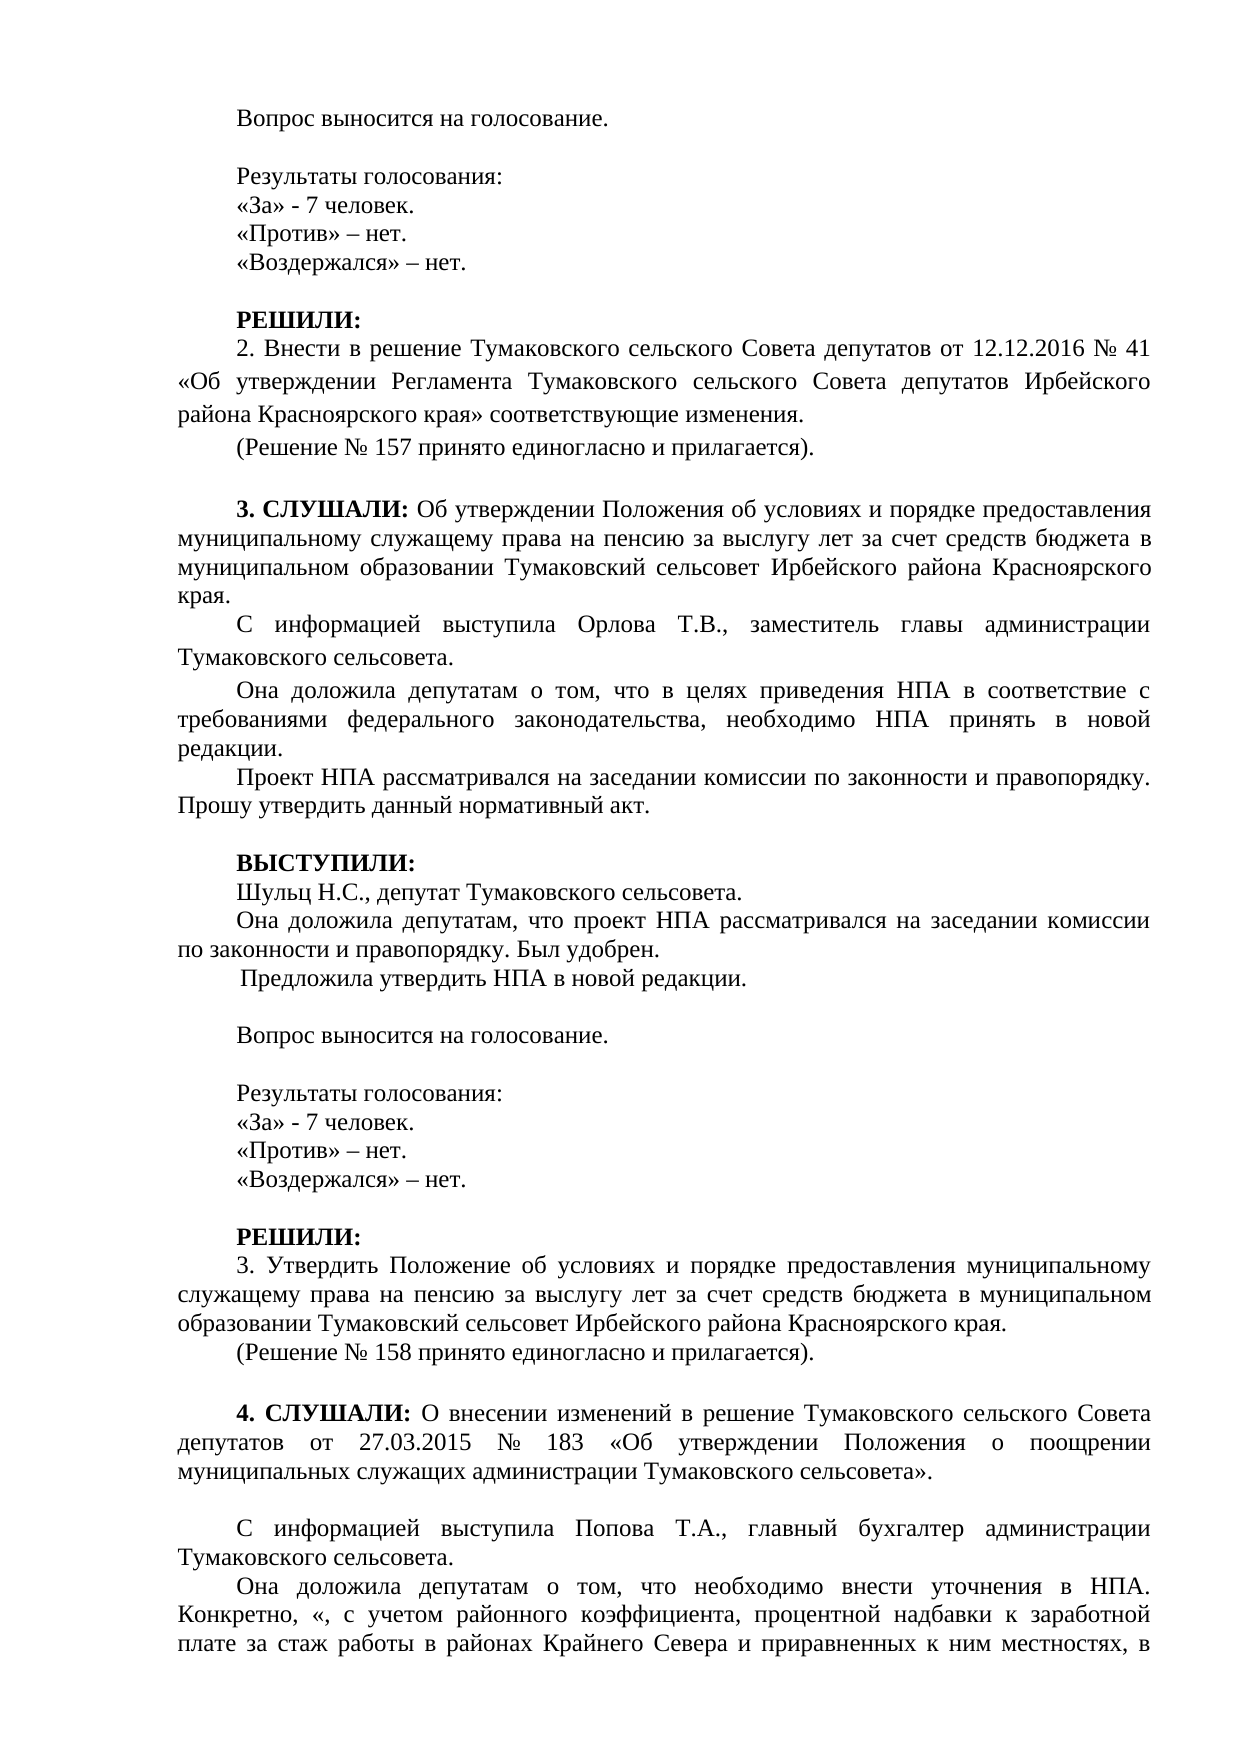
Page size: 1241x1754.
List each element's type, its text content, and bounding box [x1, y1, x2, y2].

text Результаты голосования: [177, 1078, 1152, 1107]
text «За» - 7 человек. [177, 1107, 1152, 1135]
text С информацией выступила Орлова Т.В., заместитель главы администрации Тумаковского сельсовета. [177, 609, 1152, 671]
text 3. Утвердить Положение об условиях и порядке предоставления муниципальному служащему права на пенсию за выслугу лет за счет средств бюджета в муниципальном образовании Тумаковский сельсовет Ирбейского района Красноярского края. [177, 1250, 1152, 1337]
text Вопрос выносится на голосование. [177, 1020, 1152, 1049]
text Проект НПА рассматривался на заседании комиссии по законности и правопорядку. Прошу утвердить данный нормативный акт. [177, 762, 1152, 819]
text ВЫСТУПИЛИ: [177, 848, 1152, 877]
text Шульц Н.С., депутат Тумаковского сельсовета. [177, 877, 1152, 905]
text «Против» – нет. [177, 1135, 1152, 1164]
text 2. Внести в решение Тумаковского сельского Совета депутатов от 12.12.2016 № 41 «Об утверждении Регламента Тумаковского сельского Совета депутатов Ирбейского района Красноярского края» соответствующие изменения. [177, 333, 1152, 428]
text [177, 1571, 1152, 1657]
text «Воздержался» – нет. [177, 1164, 1152, 1193]
text Результаты голосования: [177, 161, 1152, 190]
text 3. СЛУШАЛИ: Об утверждении Положения об условиях и порядке предоставления муниципальному служащему права на пенсию за выслугу лет за счет средств бюджета в муниципальном образовании Тумаковский сельсовет Ирбейского района Красноярского края. [177, 494, 1152, 609]
text «За» - 7 человек. [177, 190, 1152, 218]
text «Против» – нет. [177, 218, 1152, 247]
text 4. СЛУШАЛИ: О внесении изменений в решение Тумаковского сельского Совета депутатов от 27.03.2015 № 183 «Об утверждении Положения о поощрении муниципальных служащих администрации Тумаковского сельсовета». [177, 1398, 1152, 1484]
text Вопрос выносится на голосование. [177, 103, 1152, 132]
text (Решение № 158 принято единогласно и прилагается). [177, 1337, 1152, 1365]
text Она доложила депутатам, что проект НПА рассматривался на заседании комиссии по законности и правопорядку. Был удобрен. [177, 905, 1152, 963]
text РЕШИЛИ: [177, 1222, 1152, 1250]
text РЕШИЛИ: [177, 305, 1152, 333]
text (Решение № 157 принято единогласно и прилагается). [177, 432, 1152, 461]
text «Воздержался» – нет. [177, 247, 1152, 276]
text С информацией выступила Попова Т.А., главный бухгалтер администрации Тумаковского сельсовета. [177, 1513, 1152, 1571]
text Предложила утвердить НПА в новой редакции. [177, 963, 1152, 992]
text Она доложила депутатам о том, что в целях приведения НПА в соответствие с требованиями федерального законодательства, необходимо НПА принять в новой редакции. [177, 675, 1152, 762]
